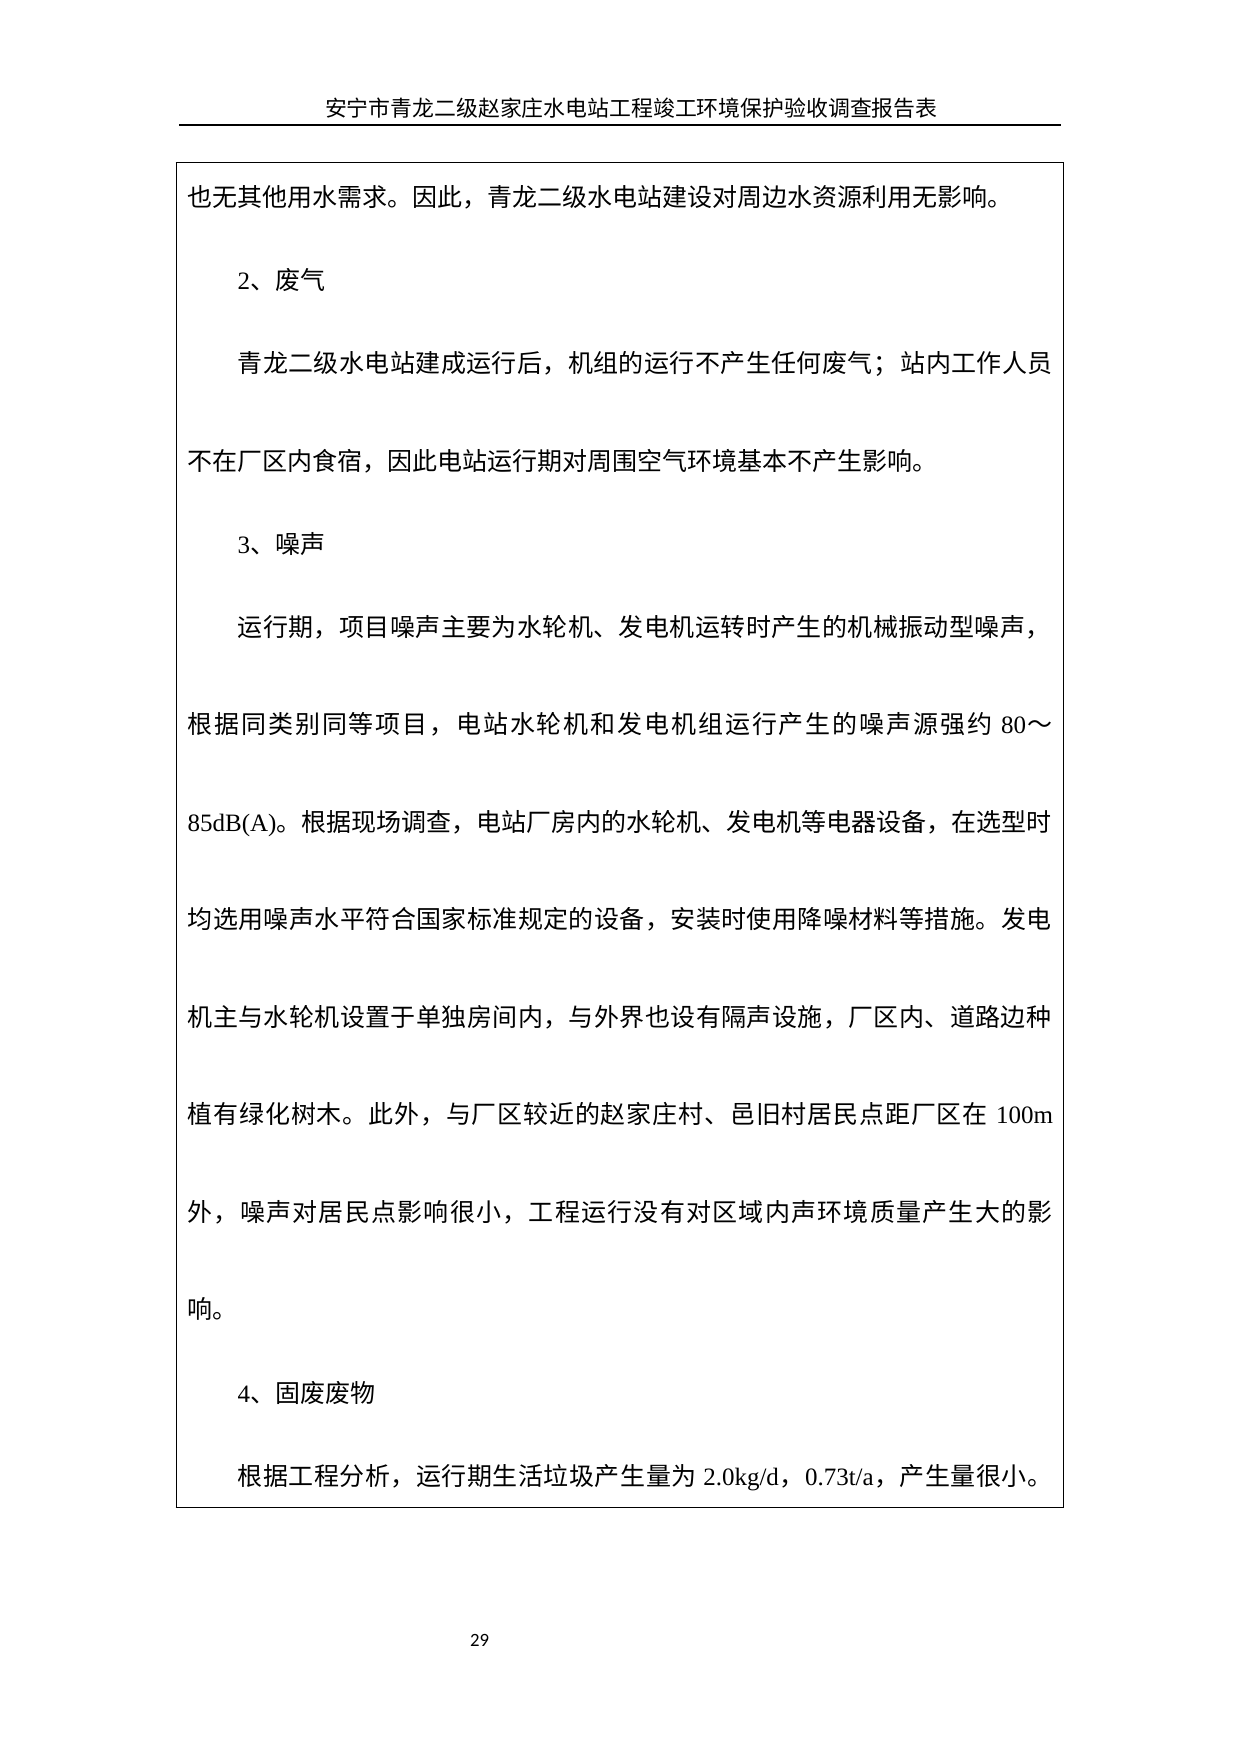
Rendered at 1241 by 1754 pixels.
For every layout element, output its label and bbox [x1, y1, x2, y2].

table_header [177, 163, 1063, 1507]
